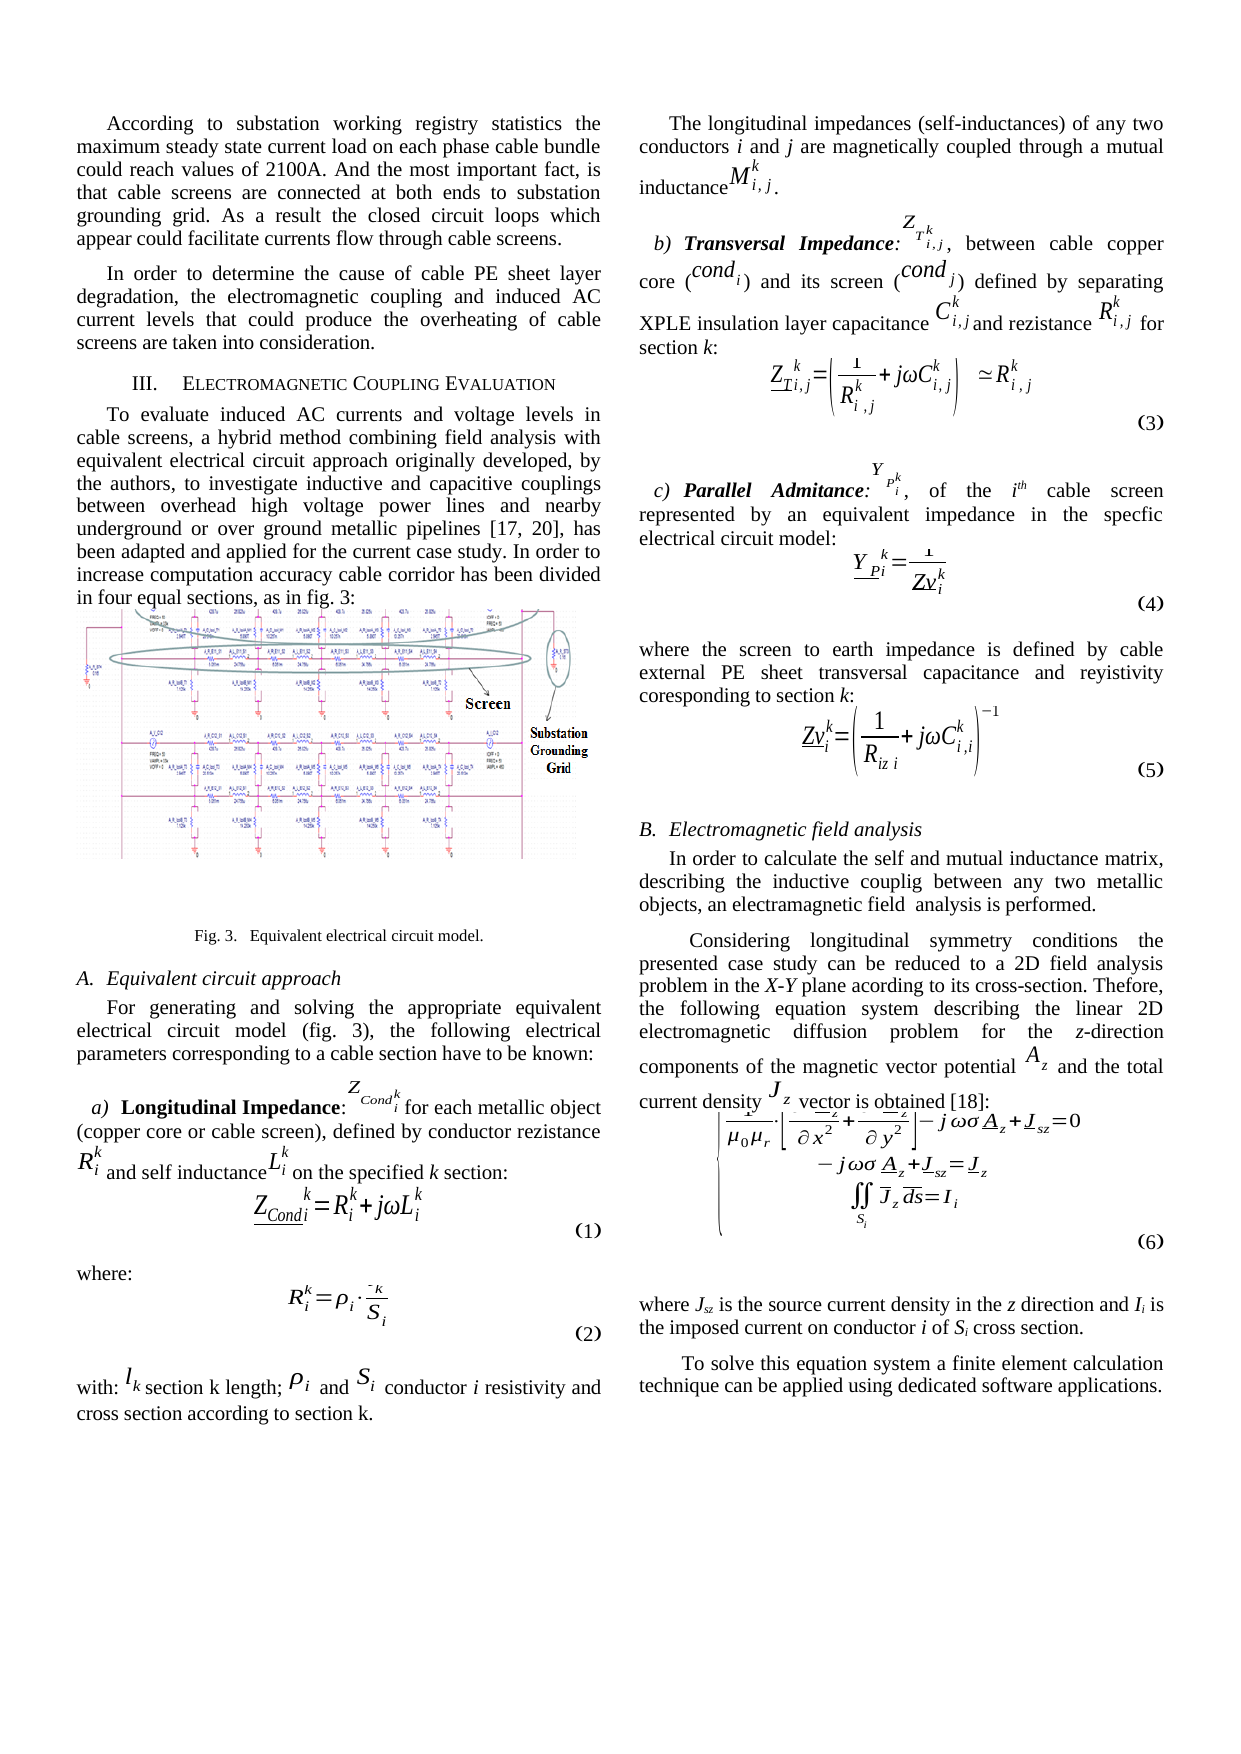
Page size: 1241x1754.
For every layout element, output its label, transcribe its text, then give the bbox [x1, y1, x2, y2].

text 5 [639, 719, 1164, 792]
text where the screen to earth impedance is defined by cable external PE sheet transversal capacitance and reyistivity coresponding to section k: [639, 638, 1164, 707]
text  [76, 1285, 601, 1355]
text In order to calculate the self and mutual inductance matrix, describing the inductive couplig between any two metallic objects, an electramagnetic field analysis is performed. [639, 848, 1164, 916]
subtitle Equivalent circuit approach [76, 966, 601, 990]
text 6 [639, 1125, 1164, 1281]
text with: section k length; and conductor i resistivity and cross section according to section k. [76, 1368, 601, 1424]
text Equivalent electrical circuit model. [76, 926, 601, 945]
text According to substation working registry statistics the maximum steady state current load on each phase cable bundle could reach values of 2100A. And the most important fact, is that cable screens are connected at both ends to substation grounding grid. As a result the closed circuit loops which appear could facilitate currents flow through cable screens. [76, 112, 601, 250]
subtitle Transversal Impedance:, between cable copper core () and its screen () defined by separating XPLE insulation layer capacitance and rezistance for section k: [639, 212, 1164, 359]
text To evaluate induced AC currents and voltage levels in cable screens, a hybrid method combining field analysis with equivalent electrical circuit approach originally developed, by the authors, to investigate inductive and capacitive couplings between overhead high voltage power lines and nearby underground or over ground metallic pipelines [17, 20], has been adapted and applied for the current case study. In order to increase computation accuracy cable corridor has been divided in four equal sections, as in fig. 3: [76, 403, 601, 609]
text Considering longitudinal symmetry conditions the presented case study can be reduced to a 2D field analysis problem in the X-Y plane acording to its cross-section. Thefore, the following equation system describing the linear 2D electromagnetic diffusion problem for the z-direction components of the magnetic vector potential and the total current density vector is obtained [18]: [639, 929, 1164, 1113]
text In order to determine the cause of cable PE sheet layer degradation, the electromagnetic coupling and induced AC current levels that could produce the overheating of cable screens are taken into consideration. [76, 262, 601, 354]
text  [639, 363, 1164, 447]
text where Jsz is the source current density in the z direction and Ii is the imposed current on conductor i of Si cross section. [639, 1293, 1164, 1339]
text The longitudinal impedances (self-inductances) of any two conductors i and j are magnetically coupled through a mutual inductance. [639, 112, 1164, 199]
text To solve this equation system a finite element calculation technique can be applied using dedicated software applications. [639, 1352, 1164, 1397]
text where: [76, 1262, 601, 1285]
text For generating and solving the appropriate equivalent electrical circuit model (fig. 3), the following electrical parameters corresponding to a cable section have to be known: [76, 996, 601, 1065]
picture [76, 609, 602, 859]
text  [76, 1196, 601, 1250]
subtitle Parallel Admitance:, of the ith cable screen represented by an equivalent impedance in the specfic electrical circuit model: [639, 460, 1164, 550]
subtitle Electromagnetic field analysis [639, 817, 1164, 841]
text 4 [639, 554, 1164, 626]
subtitle Longitudinal Impedance:for each metallic object (copper core or cable screen), defined by conductor rezistanceand self inductanceon the specified k section: [76, 1077, 601, 1184]
subtitle Electromagnetic Coupling Evaluation [76, 371, 601, 395]
